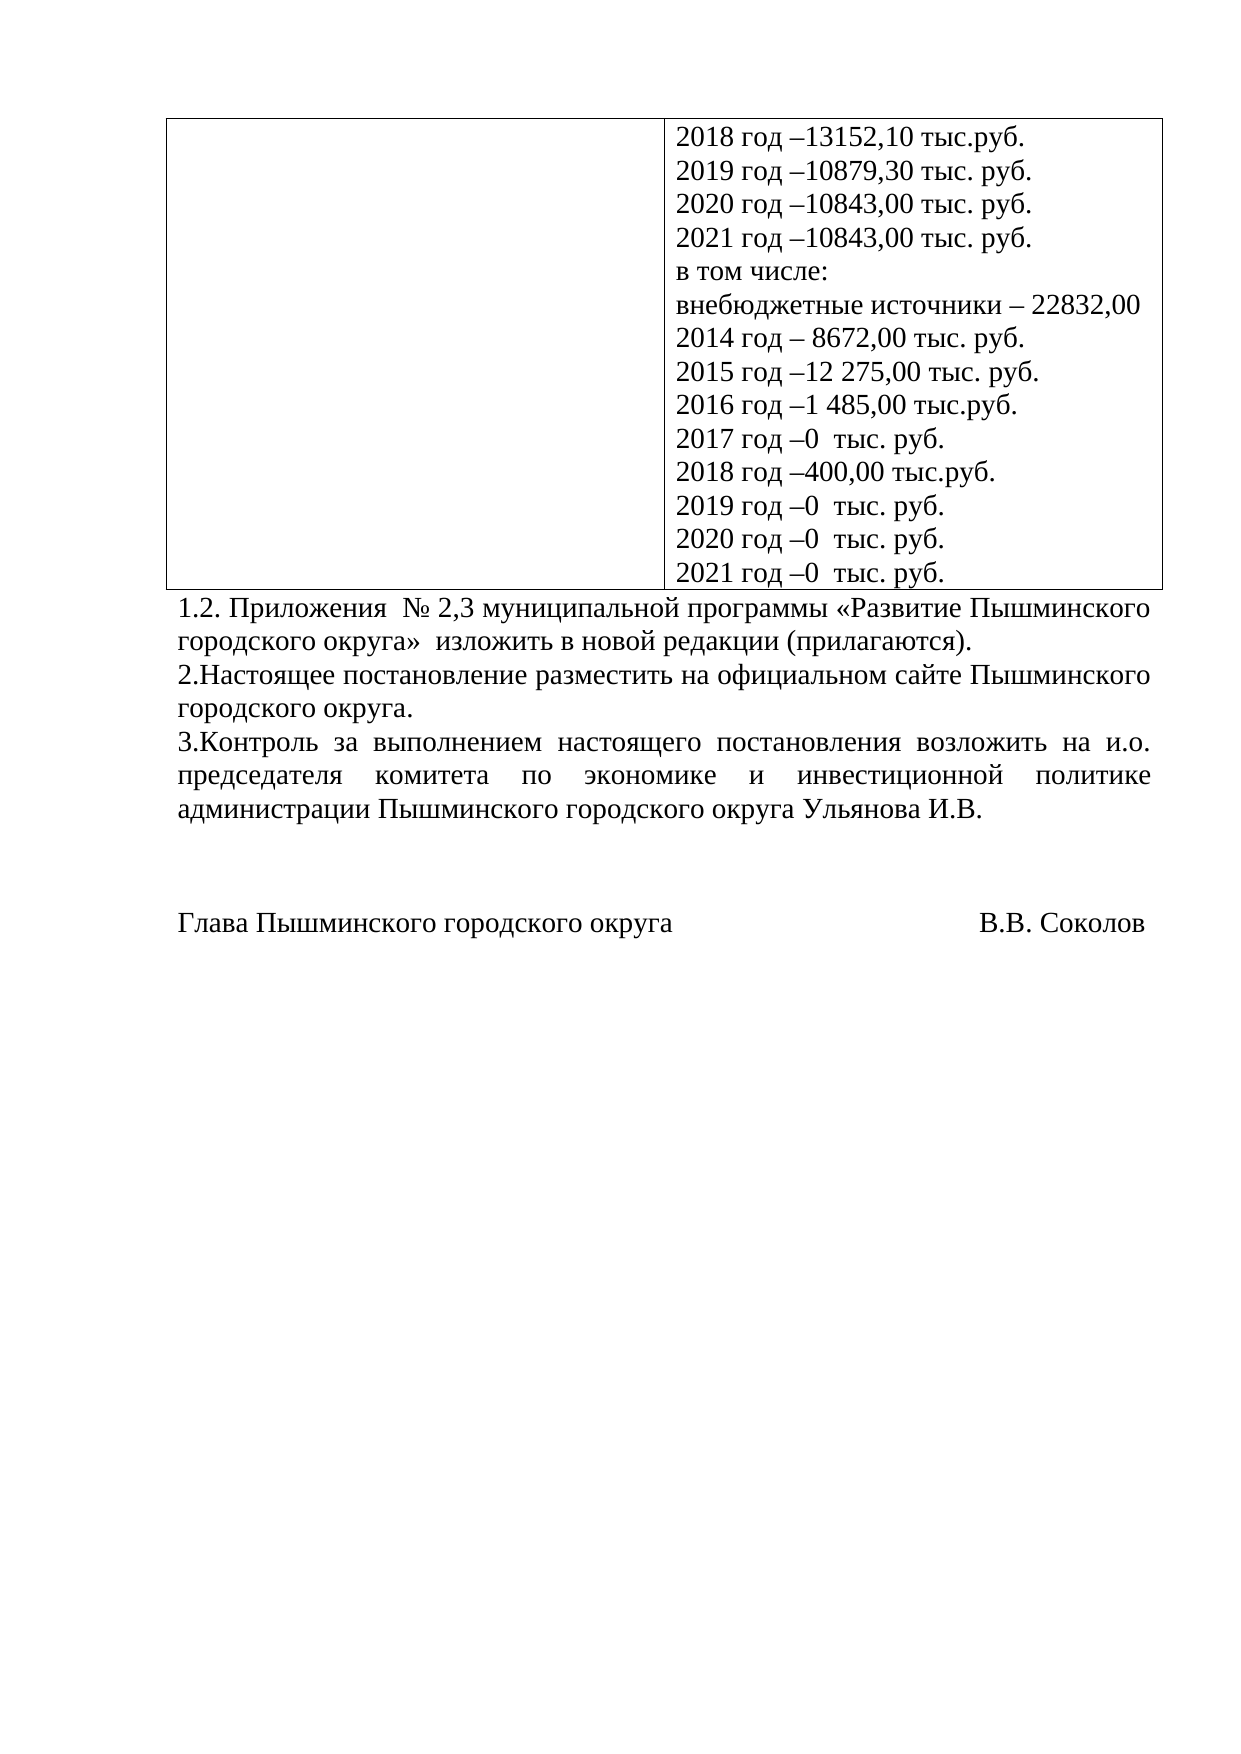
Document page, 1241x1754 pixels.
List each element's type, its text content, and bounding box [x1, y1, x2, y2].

text 1.2. Приложения № 2,3 муниципальной программы «Развитие Пышминского городского округа» изложить в новой редакции (прилагаются). [177, 590, 1152, 657]
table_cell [665, 119, 1162, 589]
text 2.Настоящее постановление разместить на официальном сайте Пышминского городского округа. [177, 657, 1152, 724]
text 3.Контроль за выполнением настоящего постановления возложить на и.о. председателя комитета по экономике и инвестиционной политике администрации Пышминского городского округа Ульянова И.В. [177, 724, 1152, 824]
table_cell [167, 119, 664, 589]
text Глава Пышминского городского округа В.В. Соколов [177, 905, 1152, 938]
